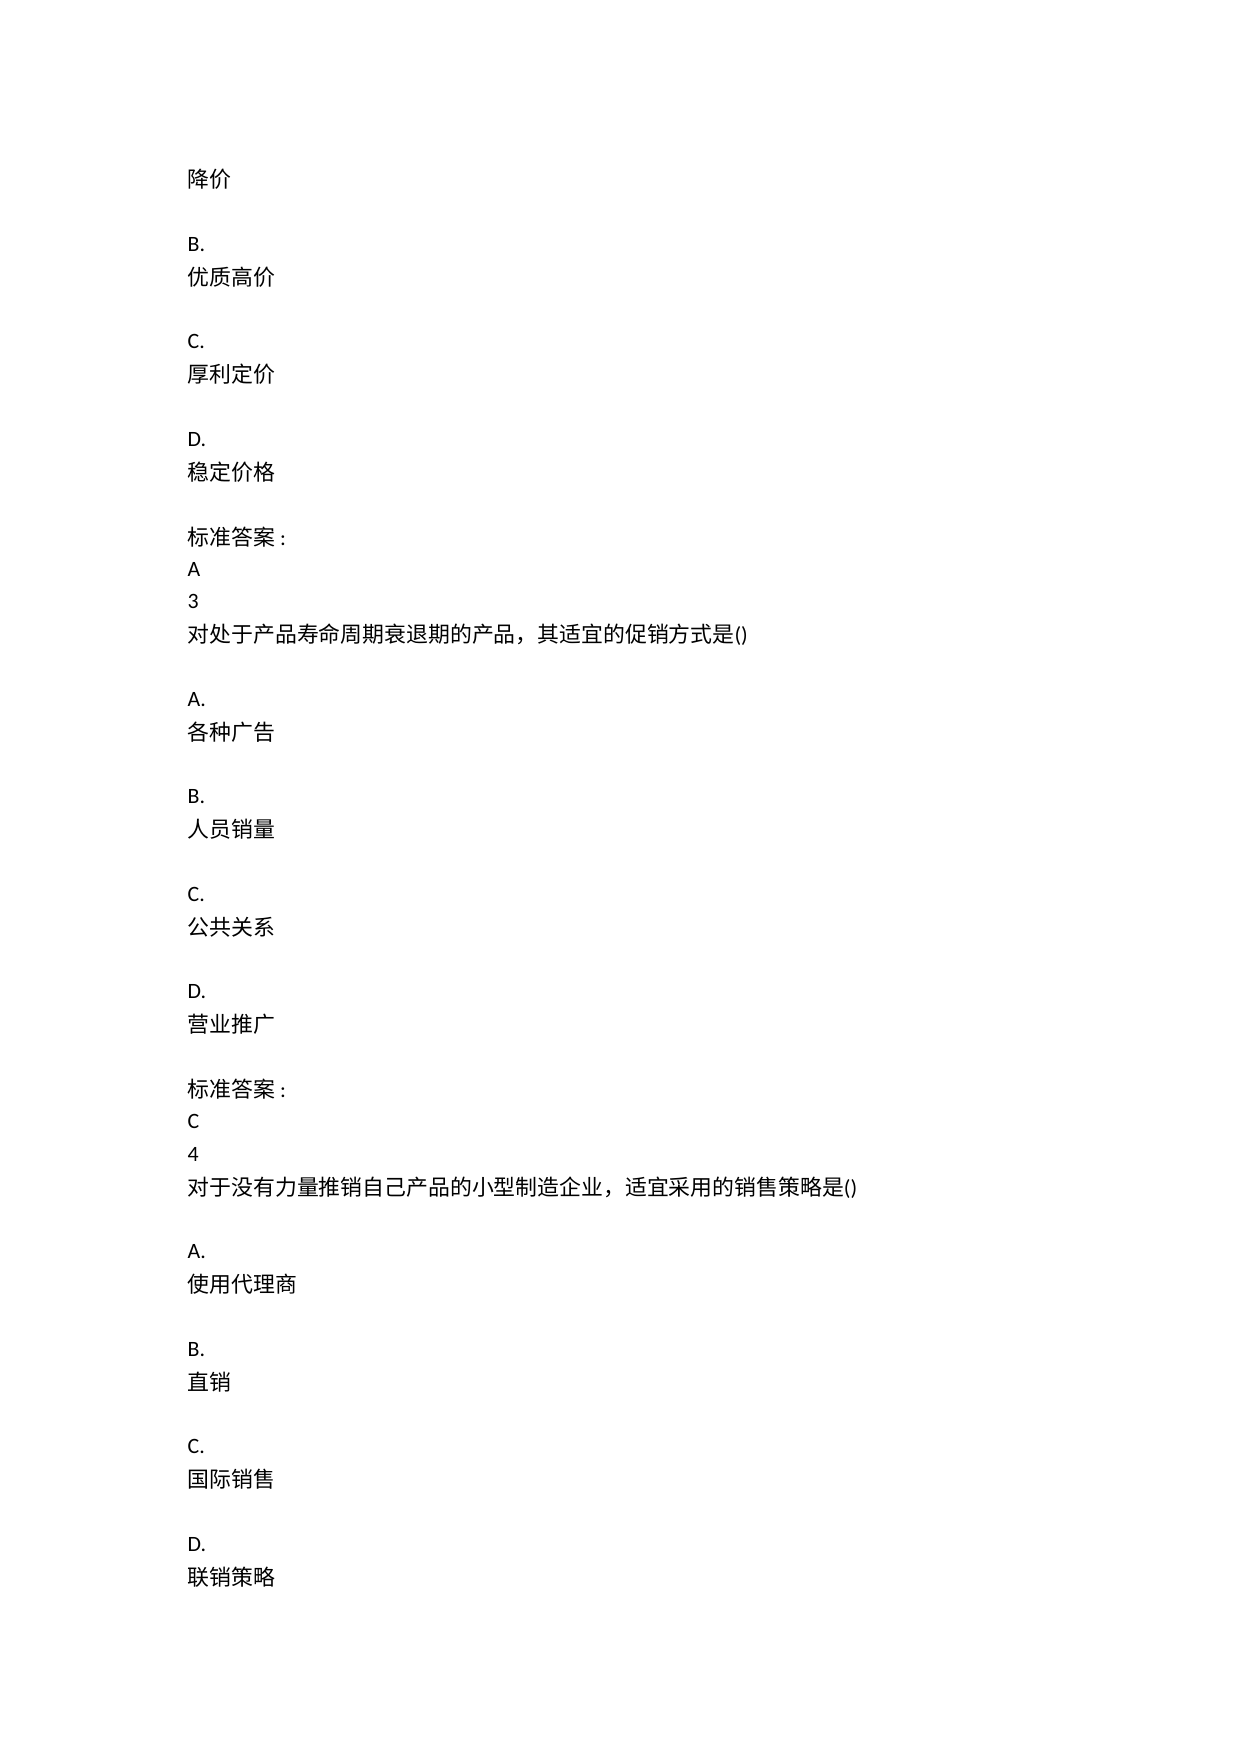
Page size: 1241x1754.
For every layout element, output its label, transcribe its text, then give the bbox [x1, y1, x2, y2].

text 4 [187, 1137, 1053, 1169]
text D. [187, 422, 1053, 454]
text 厚利定价 [187, 357, 1053, 389]
text 各种广告 [187, 714, 1053, 747]
text 降价 [187, 162, 1053, 194]
text C. [187, 1429, 1053, 1462]
text 公共关系 [187, 909, 1053, 942]
text B. [187, 779, 1053, 812]
text C [187, 1104, 1053, 1137]
text 对于没有力量推销自己产品的小型制造企业，适宜采用的销售策略是() [187, 1169, 1053, 1202]
text B. [187, 227, 1053, 259]
text 营业推广 [187, 1007, 1053, 1039]
text 直销 [187, 1364, 1053, 1397]
text 联销策略 [187, 1559, 1053, 1592]
text 对处于产品寿命周期衰退期的产品，其适宜的促销方式是() [187, 617, 1053, 649]
text 标准答案 : [187, 519, 1053, 552]
text 标准答案 : [187, 1072, 1053, 1104]
text 稳定价格 [187, 454, 1053, 487]
text C. [187, 324, 1053, 357]
text 3 [187, 584, 1053, 617]
text A [187, 552, 1053, 584]
text 优质高价 [187, 259, 1053, 292]
text B. [187, 1332, 1053, 1364]
text D. [187, 1527, 1053, 1559]
text 人员销量 [187, 812, 1053, 844]
text A. [187, 682, 1053, 714]
text A. [187, 1234, 1053, 1267]
text 国际销售 [187, 1462, 1053, 1494]
text C. [187, 877, 1053, 909]
text 使用代理商 [187, 1267, 1053, 1299]
text D. [187, 974, 1053, 1007]
